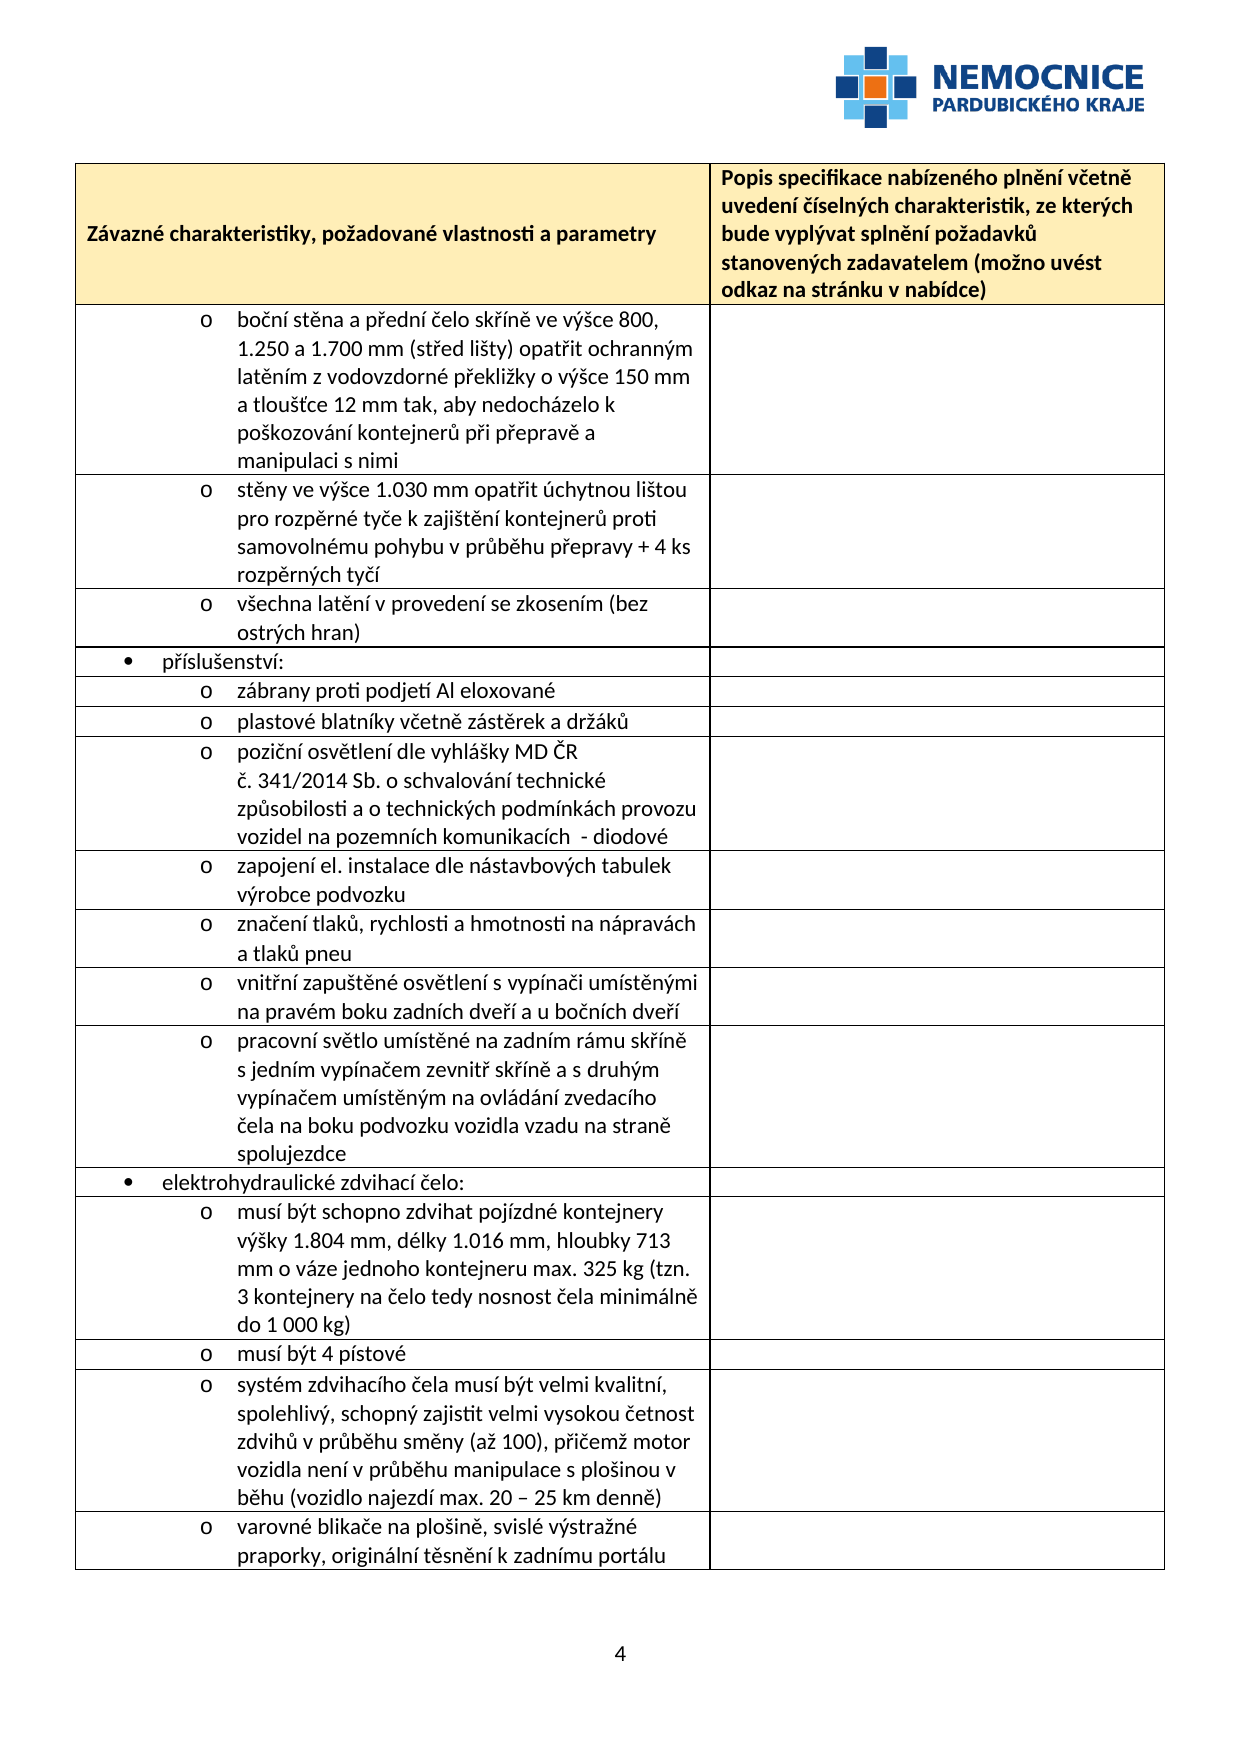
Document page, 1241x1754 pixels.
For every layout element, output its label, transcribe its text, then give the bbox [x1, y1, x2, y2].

table_cell musí být 4 pístové [76, 1340, 709, 1369]
table_cell [711, 1197, 1164, 1338]
table_cell [711, 648, 1164, 676]
table_cell [711, 677, 1164, 706]
table_cell stěny ve výšce 1.030 mm opatřit úchytnou lištou pro rozpěrné tyče k zajištění kontejnerů proti samovolnému pohybu v průběhu přepravy + 4 ks rozpěrných tyčí [76, 475, 709, 588]
table_cell [711, 910, 1164, 967]
table_cell [711, 707, 1164, 736]
table_cell poziční osvětlení dle vyhlášky MD ČR č. 341/2014 Sb. o schvalování technické způsobilosti a o technických podmínkách provozu vozidel na pozemních komunikacích - diodové [76, 737, 709, 850]
picture [835, 45, 1144, 129]
table_cell zábrany proti podjetí Al eloxované [76, 677, 709, 706]
table_cell [711, 968, 1164, 1025]
table_cell varovné blikače na plošině, svislé výstražné praporky, originální těsnění k zadnímu portálu [76, 1512, 709, 1569]
table_cell příslušenství: [76, 648, 709, 676]
table_cell systém zdvihacího čela musí být velmi kvalitní, spolehlivý, schopný zajistit velmi vysokou četnost zdvihů v průběhu směny (až 100), přičemž motor vozidla není v průběhu manipulace s plošinou v běhu (vozidlo najezdí max. 20 – 25 km denně) [76, 1370, 709, 1511]
table_cell značení tlaků, rychlosti a hmotnosti na nápravách a tlaků pneu [76, 910, 709, 967]
table_cell [711, 1340, 1164, 1369]
table_cell [711, 1370, 1164, 1511]
table_cell [711, 305, 1164, 474]
table_header Závazné charakteristiky, požadované vlastnosti a parametry [76, 164, 709, 304]
table_cell [711, 851, 1164, 908]
table_cell [711, 589, 1164, 646]
table_cell zapojení el. instalace dle nástavbových tabulek výrobce podvozku [76, 851, 709, 908]
table_cell všechna latění v provedení se zkosením (bez ostrých hran) [76, 589, 709, 646]
table_cell boční stěna a přední čelo skříně ve výšce 800, 1.250 a 1.700 mm (střed lišty) opatřit ochranným latěním z vodovzdorné překližky o výšce 150 mm a tloušťce 12 mm tak, aby nedocházelo k poškozování kontejnerů při přepravě a manipulaci s nimi [76, 305, 709, 474]
table_cell [711, 1026, 1164, 1167]
table_cell [711, 737, 1164, 850]
table_cell plastové blatníky včetně zástěrek a držáků [76, 707, 709, 736]
table_cell [711, 475, 1164, 588]
table_header Popis specifikace nabízeného plnění včetně uvedení číselných charakteristik, ze kterých bude vyplývat splnění požadavků stanovených zadavatelem (možno uvést odkaz na stránku v nabídce) [711, 164, 1164, 304]
table_cell [711, 1168, 1164, 1196]
table_cell elektrohydraulické zdvihací čelo: [76, 1168, 709, 1196]
table_cell [711, 1512, 1164, 1569]
table_cell vnitřní zapuštěné osvětlení s vypínači umístěnými na pravém boku zadních dveří a u bočních dveří [76, 968, 709, 1025]
table_cell pracovní světlo umístěné na zadním rámu skříně s jedním vypínačem zevnitř skříně a s druhým vypínačem umístěným na ovládání zvedacího čela na boku podvozku vozidla vzadu na straně spolujezdce [76, 1026, 709, 1167]
table_cell musí být schopno zdvihat pojízdné kontejnery výšky 1.804 mm, délky 1.016 mm, hloubky 713 mm o váze jednoho kontejneru max. 325 kg (tzn. 3 kontejnery na čelo tedy nosnost čela minimálně do 1 000 kg) [76, 1197, 709, 1338]
